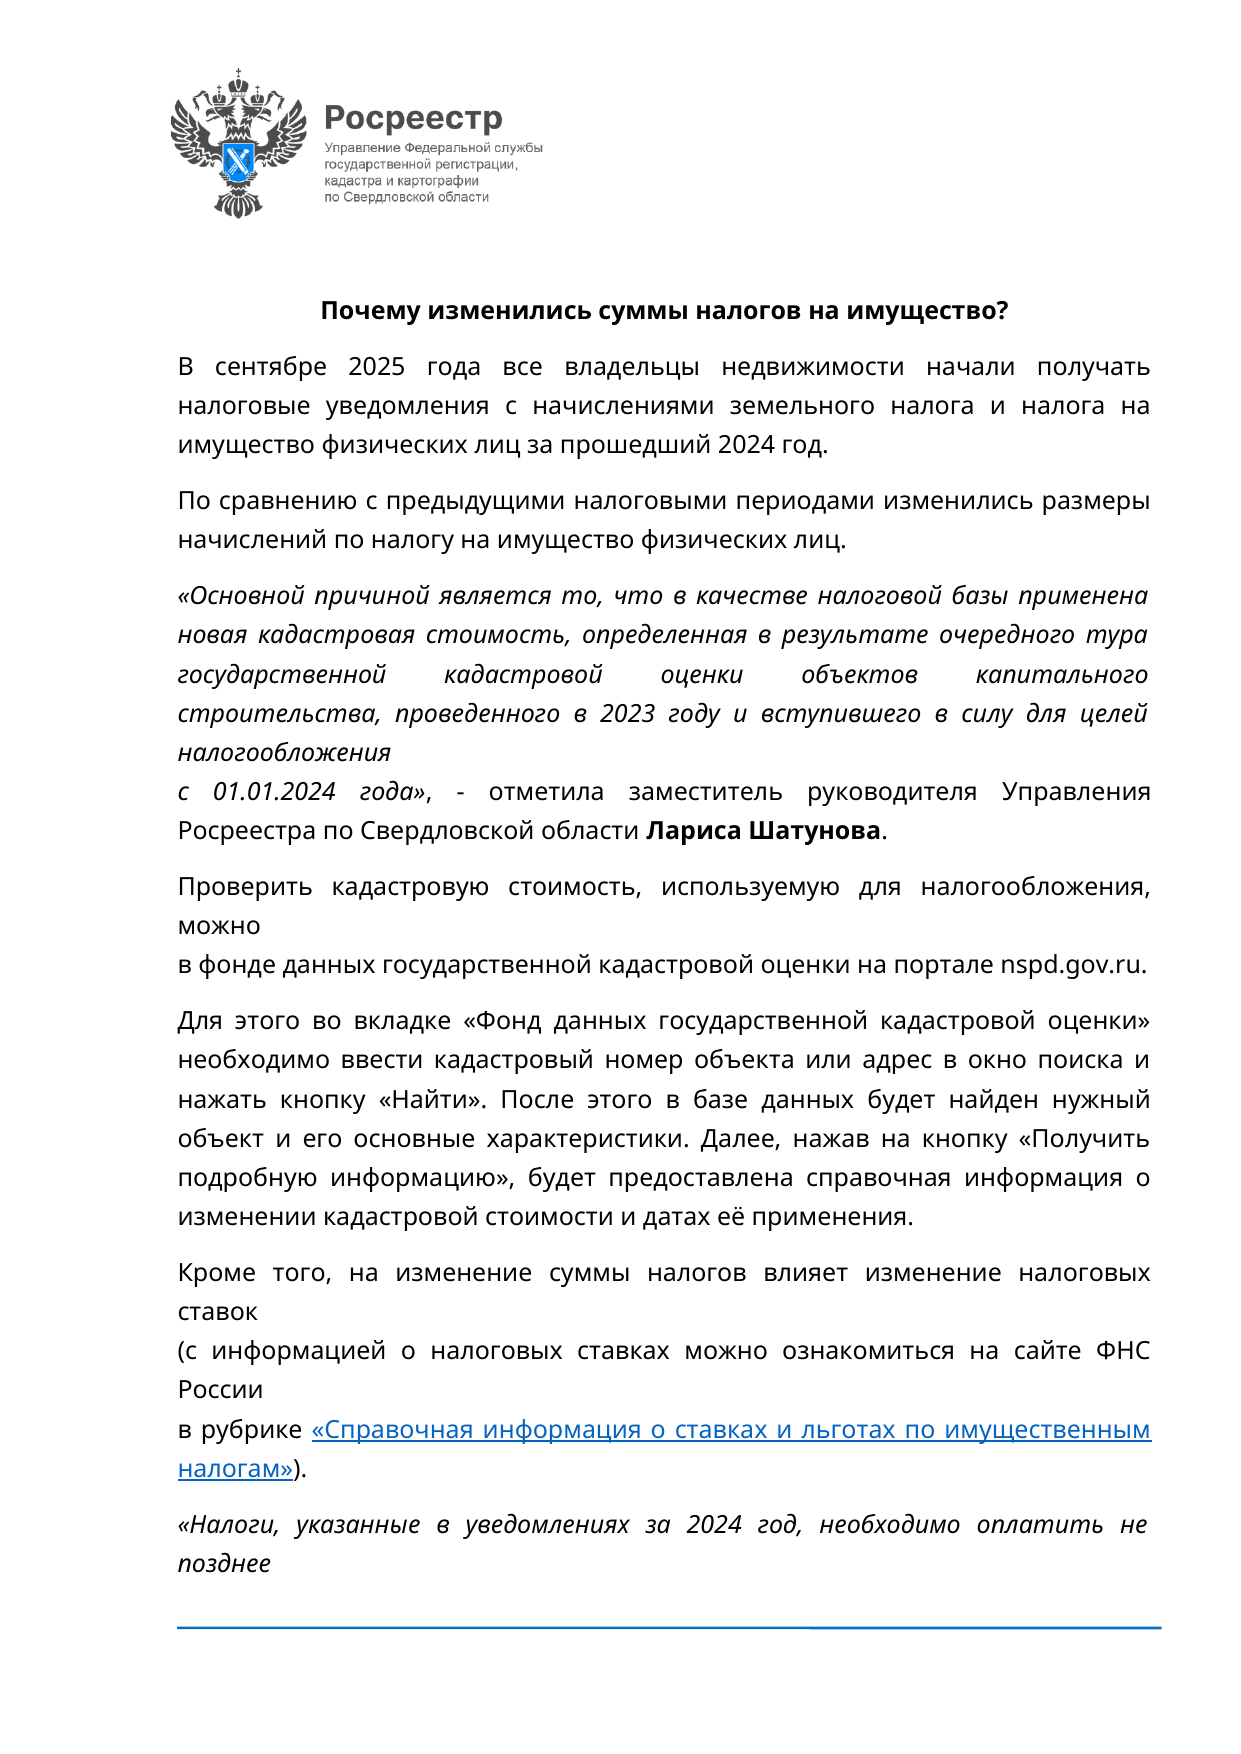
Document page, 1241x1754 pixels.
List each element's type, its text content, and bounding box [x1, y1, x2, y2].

picture [171, 68, 613, 229]
text По сравнению с предыдущими налоговыми периодами изменились размеры начислений по налогу на имущество физических лиц. [177, 483, 1152, 556]
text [177, 1506, 1152, 1579]
text Почему изменились суммы налогов на имущество? [177, 293, 1152, 327]
text Проверить кадастровую стоимость, используемую для налогообложения, можно в фонде данных государственной кадастровой оценки на портале nspd.gov.ru. [177, 869, 1152, 981]
text «Основной причиной является то, что в качестве налоговой базы применена новая кадастровая стоимость, определенная в результате очередного тура государственной кадастровой оценки объектов капитального строительства, проведенного в 2023 году и вступившего в силу для целей налогообложения с 01.01.2024 года», - отметила заместитель руководителя Управления Росреестра по Свердловской области Лариса Шатунова. [177, 578, 1152, 847]
text В сентябре 2025 года все владельцы недвижимости начали получать налоговые уведомления с начислениями земельного налога и налога на имущество физических лиц за прошедший 2024 год. [177, 349, 1152, 461]
text Кроме того, на изменение суммы налогов влияет изменение налоговых ставок (с информацией о налоговых ставках можно ознакомиться на сайте ФНС России в рубрике «Справочная информация о ставках и льготах по имущественным налогам»). [177, 1255, 1152, 1484]
text Для этого во вкладке «Фонд данных государственной кадастровой оценки» необходимо ввести кадастровый номер объекта или адрес в окно поиска и нажать кнопку «Найти». После этого в базе данных будет найден нужный объект и его основные характеристики. Далее, нажав на кнопку «Получить подробную информацию», будет предоставлена справочная информация о изменении кадастровой стоимости и датах её применения. [177, 1003, 1152, 1233]
